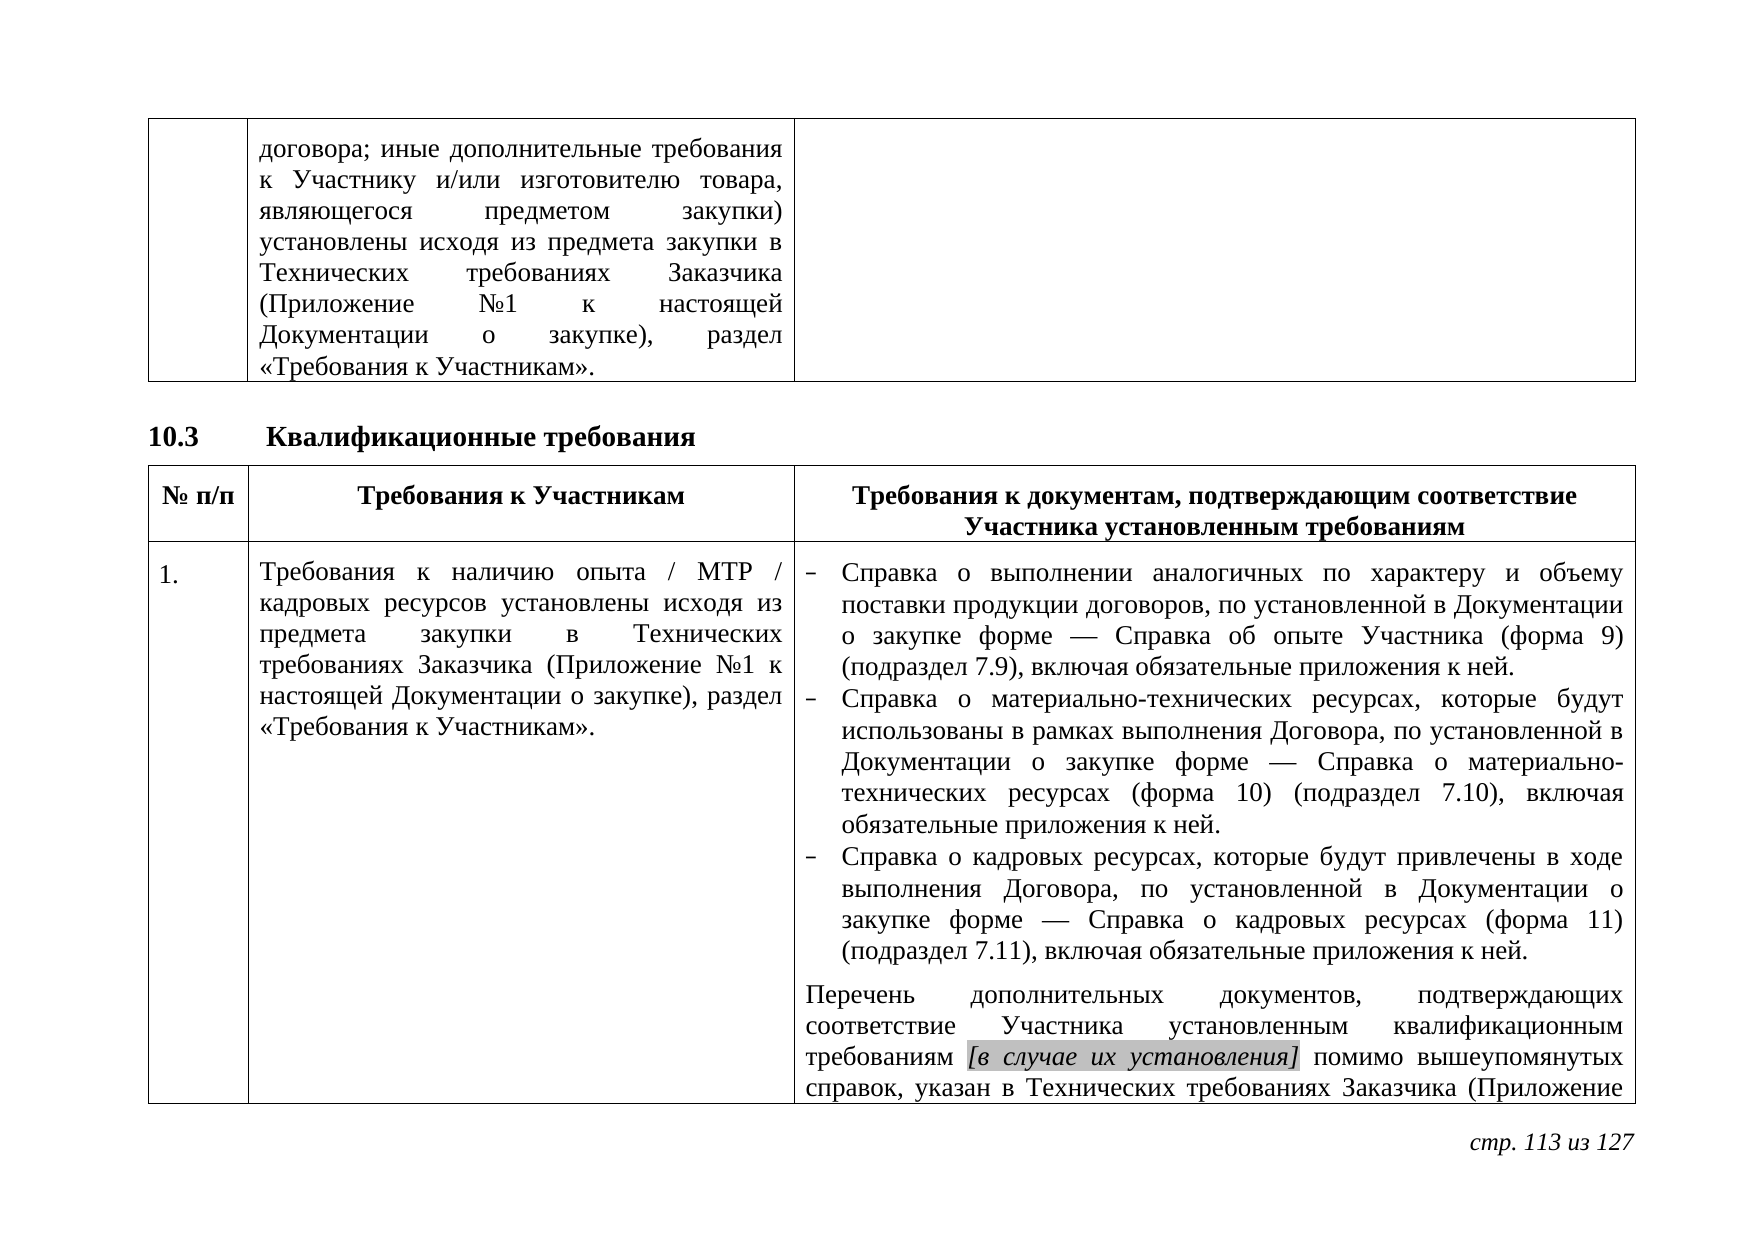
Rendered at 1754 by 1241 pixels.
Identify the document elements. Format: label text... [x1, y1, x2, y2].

table_cell [149, 542, 248, 1102]
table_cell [248, 119, 794, 381]
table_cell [795, 542, 1635, 1102]
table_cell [249, 542, 794, 1102]
table_cell [149, 119, 247, 381]
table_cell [795, 119, 1635, 381]
table_header Требования к документам, подтверждающим соответствие Участника установленным требованиям [795, 466, 1635, 541]
table_header Требования к Участникам [249, 466, 794, 541]
subtitle Квалификационные требования [148, 419, 1636, 453]
table_header № п/п [149, 466, 248, 541]
